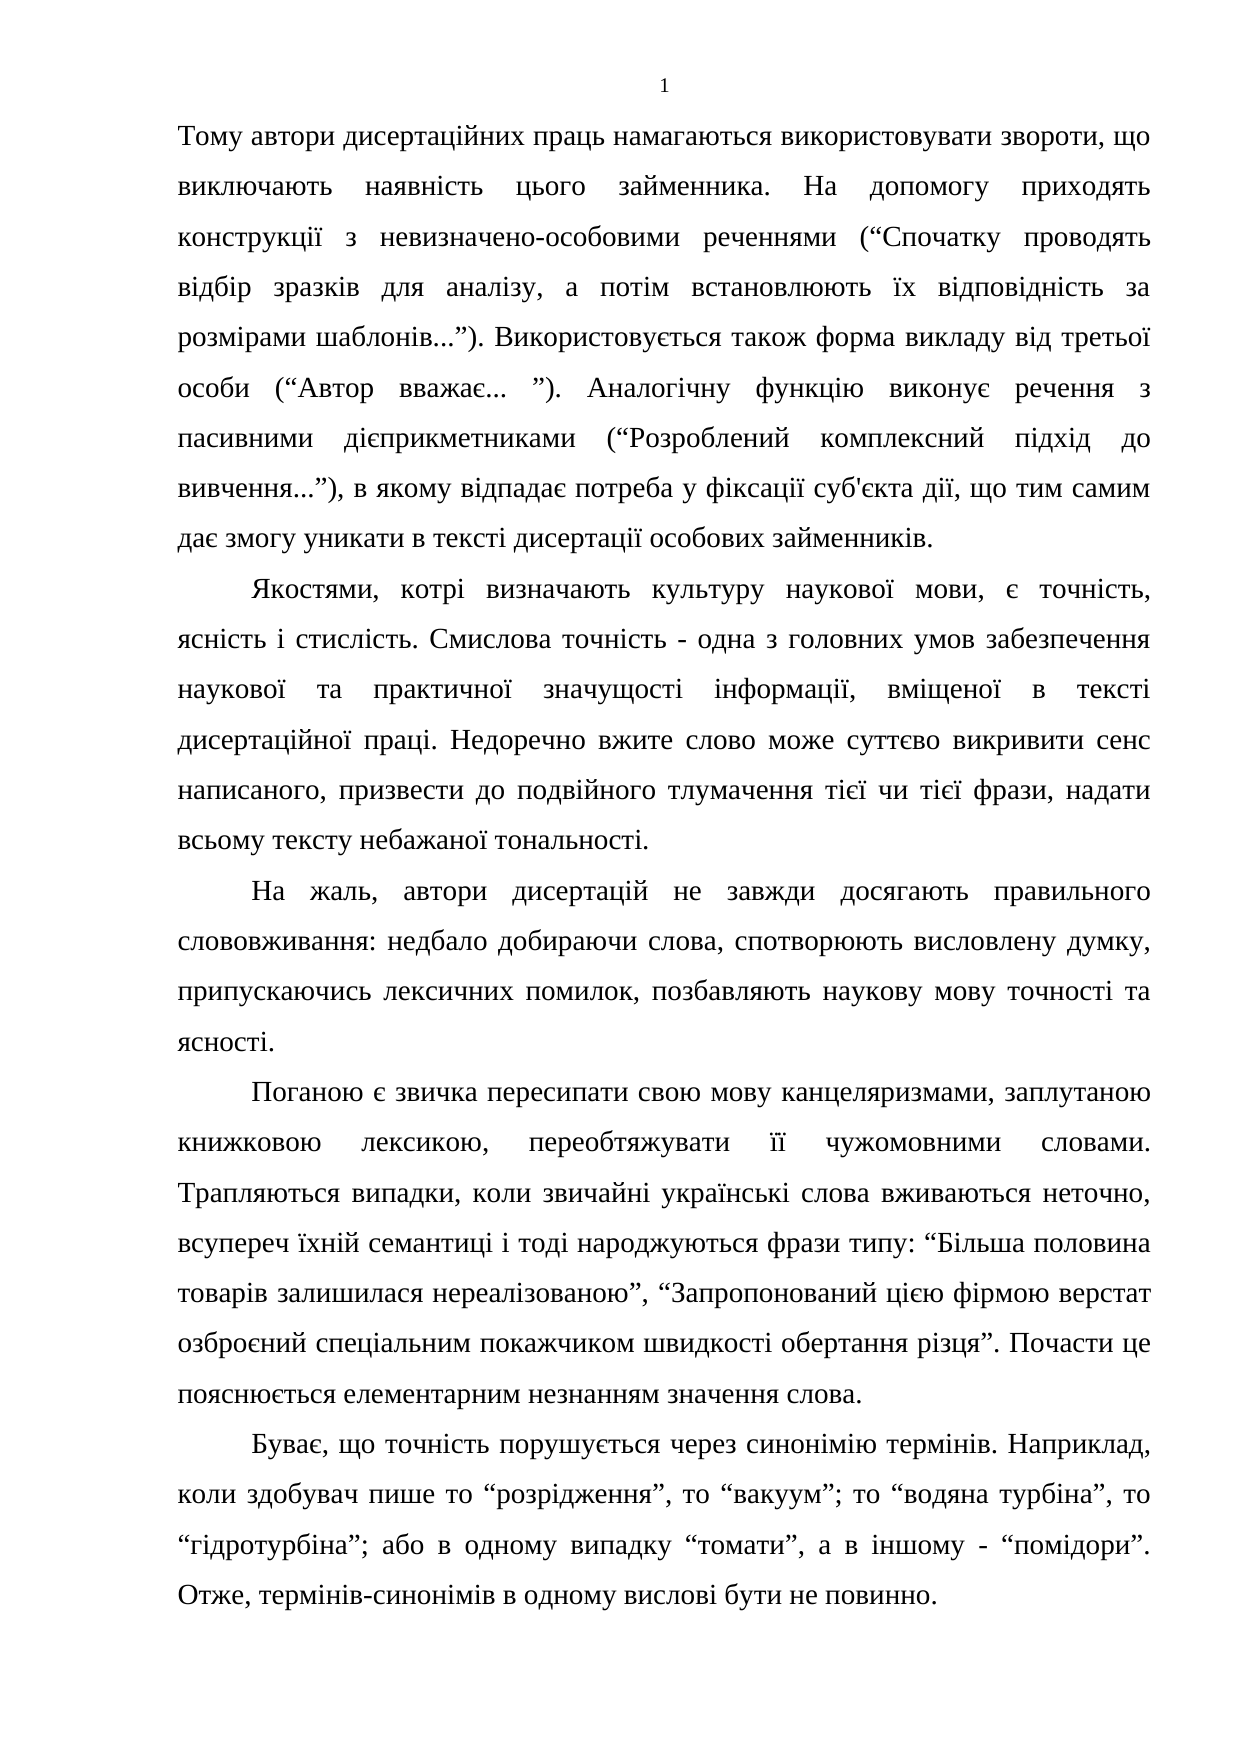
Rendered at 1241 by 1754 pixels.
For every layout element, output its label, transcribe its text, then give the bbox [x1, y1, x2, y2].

list Буває, що точність порушується через синонімію термінів. Наприклад, коли здобувач пише то “розрідження”, то “вакуум”; то “водяна турбіна”, то “гідротурбіна”; або в одному випадку “томати”, а в іншому - “помідори”. Отже, термінів-синонімів в одному вислові бути не повинно. [177, 1426, 1152, 1611]
list Якостями, котрі визначають культуру наукової мови, є точність, ясність і стислість. Смислова точність - одна з головних умов забезпечення наукової та практичної значущості інформації, вміщеної в тексті дисертаційної праці. Недоречно вжите слово може суттєво викривити сенс написаного, призвести до подвійного тлумачення тієї чи тієї фрази, надати всьому тексту небажаної тональності. [177, 571, 1152, 856]
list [177, 118, 1152, 554]
list На жаль, автори дисертацій не завжди досягають правильного слововживання: недбало добираючи слова, спотворюють висловлену думку, припускаючись лексичних помилок, позбавляють наукову мову точності та ясності. [177, 873, 1152, 1057]
list Поганою є звичка пересипати свою мову канцеляризмами, заплутаною книжковою лексикою, переобтяжувати її чужомовними словами. Трапляються випадки, коли звичайні українські слова вживаються неточно, всупереч їхній семантиці і тоді народжуються фрази типу: “Більша половина товарів залишилася нереалізованою”, “Запропонований цією фірмою верстат озброєний спеціальним покажчиком швидкості обертання різця”. Почасти це пояснюється елементарним незнанням значення слова. [177, 1074, 1152, 1409]
